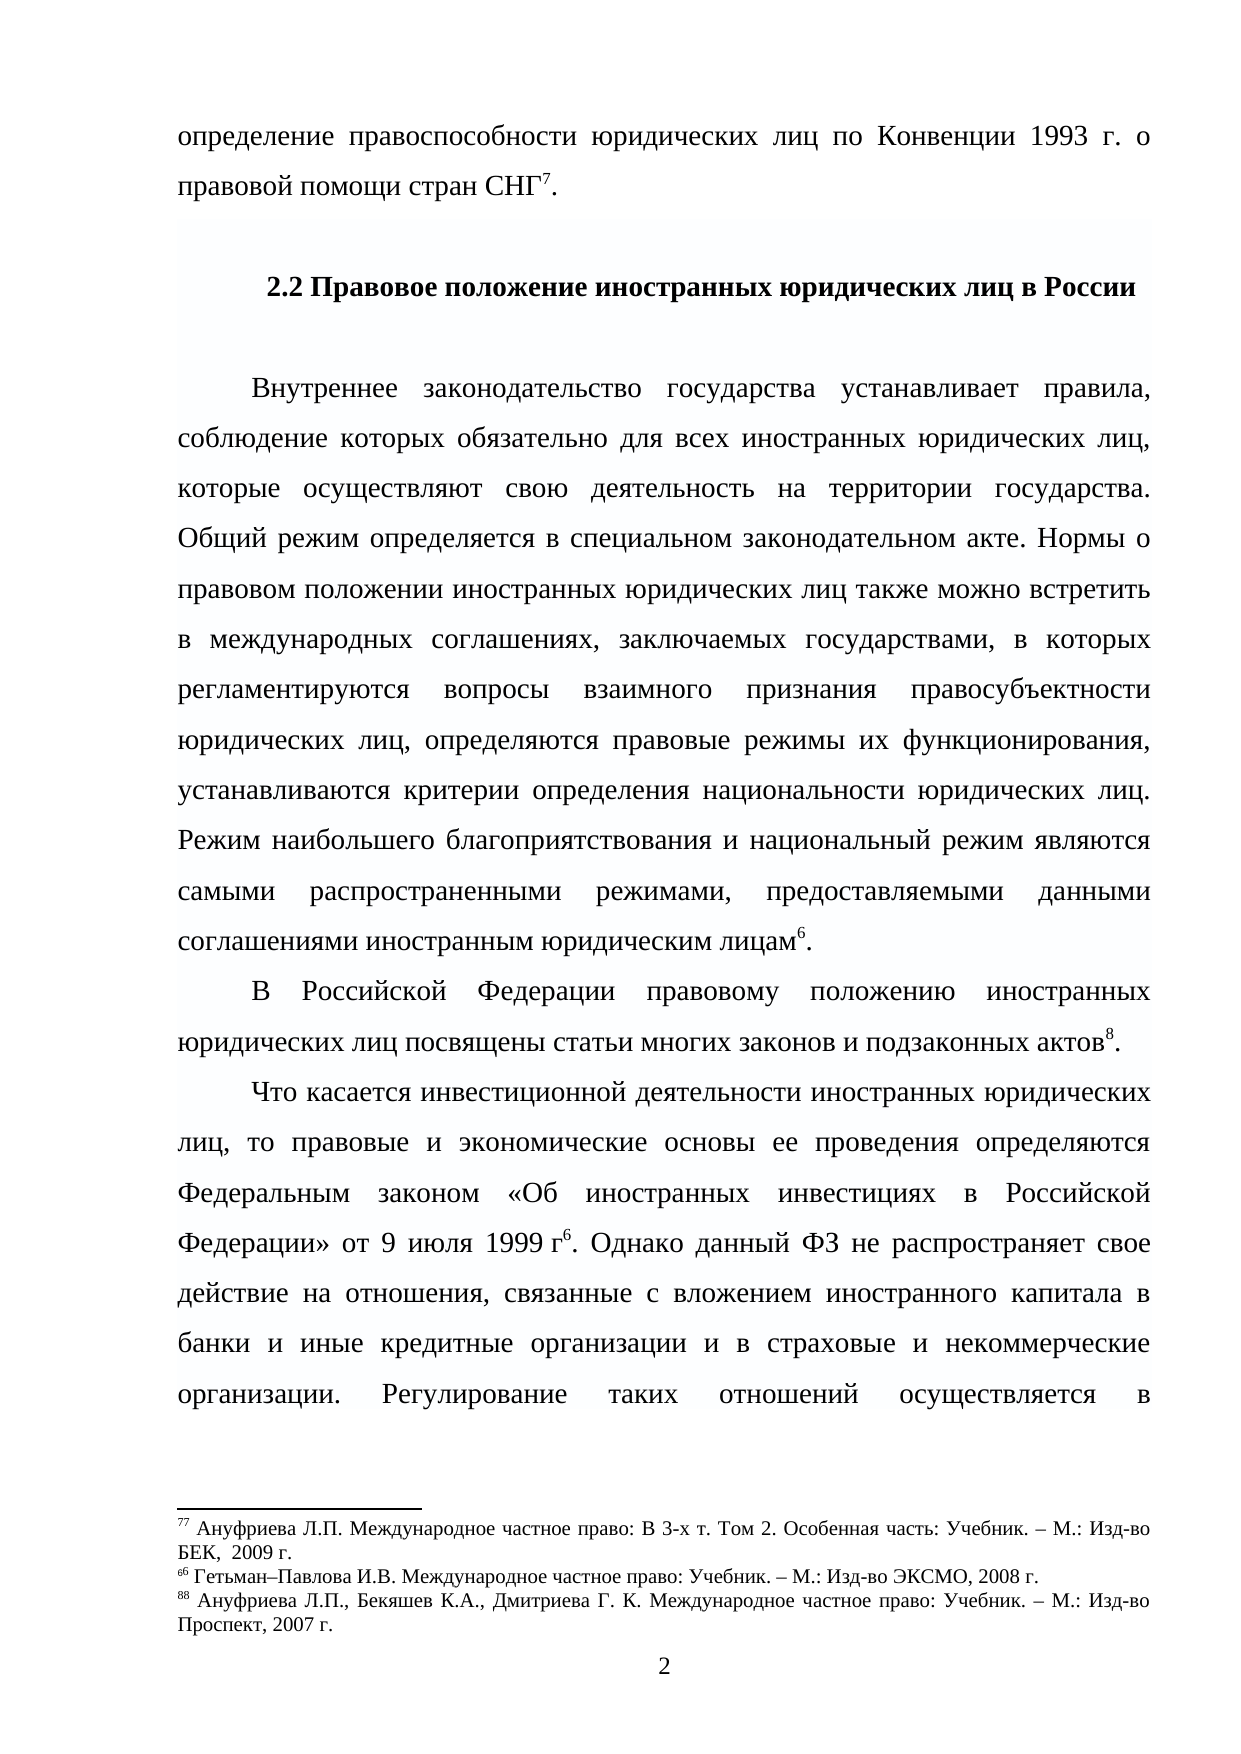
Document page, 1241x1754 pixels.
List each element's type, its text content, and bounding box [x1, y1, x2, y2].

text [177, 118, 1152, 202]
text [177, 1074, 1152, 1409]
text Внутреннее законодательство государства устанавливает правила, соблюдение которых обязательно для всех иностранных юридических лиц, которые осуществляют свою деятельность на территории государства. Общий режим определяется в специальном законодательном акте. Нормы о правовом положении иностранных юридических лиц также можно встретить в международных соглашениях, заключаемых государствами, в которых регламентируются вопросы взаимного признания правосубъектности юридических лиц, определяются правовые режимы их функционирования, устанавливаются критерии определения национальности юридических лиц. Режим наибольшего благоприятствования и национальный режим являются самыми распространенными режимами, предоставляемыми данными соглашениями иностранным юридическим лицам6. [177, 370, 1152, 957]
text 2.2 Правовое положение иностранных юридических лиц в России [177, 269, 1152, 303]
text В Российской Федерации правовому положению иностранных юридических лиц посвящены статьи многих законов и подзаконных актов8. [177, 973, 1152, 1057]
